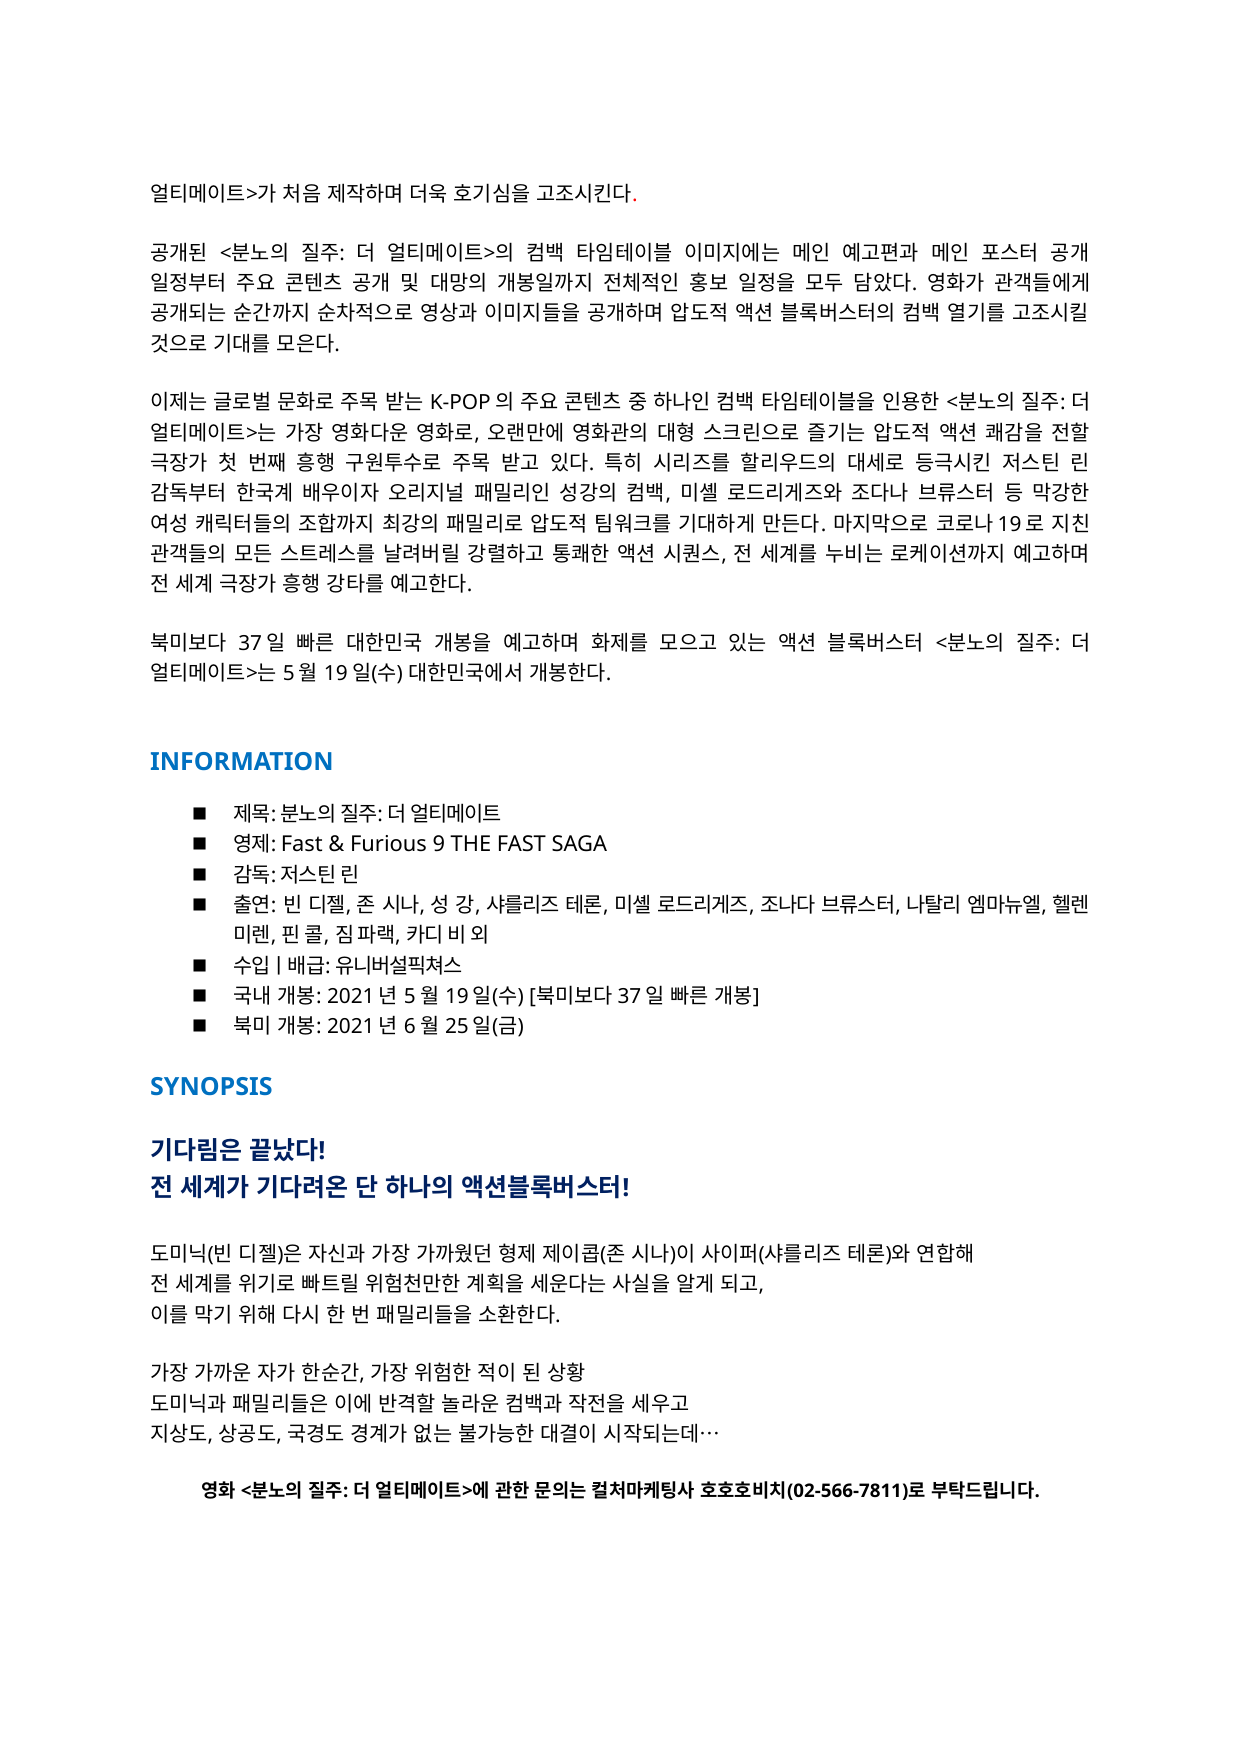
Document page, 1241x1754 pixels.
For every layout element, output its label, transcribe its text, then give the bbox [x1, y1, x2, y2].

text 도미닉(빈 디젤)은 자신과 가장 가까웠던 형제 제이콥(존 시나)이 사이퍼(샤를리즈 테론)와 연합해 [150, 1237, 1090, 1268]
list 국내 개봉: 2021년 5월 19일(수) [북미보다 37일 빠른 개봉] [192, 979, 1090, 1009]
text 이제는 글로벌 문화로 주목 받는 K-POP의 주요 콘텐츠 중 하나인 컴백 타임테이블을 인용한 <분노의 질주: 더 얼티메이트>는 가장 영화다운 영화로, 오랜만에 영화관의 대형 스크린으로 즐기는 압도적 액션 쾌감을 전할 극장가 첫 번째 흥행 구원투수로 주목 받고 있다. 특히 시리즈를 할리우드의 대세로 등극시킨 저스틴 린 감독부터 한국계 배우이자 오리지널 패밀리인 성강의 컴백, 미셸 로드리게즈와 조다나 브류스터 등 막강한 여성 캐릭터들의 조합까지 최강의 패밀리로 압도적 팀워크를 기대하게 만든다. 마지막으로 코로나19로 지친 관객들의 모든 스트레스를 날려버릴 강렬하고 통쾌한 액션 시퀀스, 전 세계를 누비는 로케이션까지 예고하며 전 세계 극장가 흥행 강타를 예고한다. [150, 386, 1090, 598]
list 북미 개봉: 2021년 6월 25일(금) [192, 1009, 1090, 1040]
list 수입ㅣ배급: 유니버설픽쳐스 [192, 949, 1090, 979]
text 도미닉과 패밀리들은 이에 반격할 놀라운 컴백과 작전을 세우고 [150, 1387, 1090, 1417]
text 기다림은 끝났다! [150, 1131, 1090, 1167]
text 영화 <분노의 질주: 더 얼티메이트>에 관한 문의는 컬처마케팅사 호호호비치(02-566-7811)로 부탁드립니다. [150, 1476, 1090, 1503]
text 전 세계가 기다려온 단 하나의 액션블록버스터! [150, 1167, 1090, 1203]
text 공개된 <분노의 질주: 더 얼티메이트>의 컴백 타임테이블 이미지에는 메인 예고편과 메인 포스터 공개 일정부터 주요 콘텐츠 공개 및 대망의 개봉일까지 전체적인 홍보 일정을 모두 담았다. 영화가 관객들에게 공개되는 순간까지 순차적으로 영상과 이미지들을 공개하며 압도적 액션 블록버스터의 컴백 열기를 고조시킬 것으로 기대를 모은다. [150, 236, 1090, 357]
text 지상도, 상공도, 국경도 경계가 없는 불가능한 대결이 시작되는데… [150, 1417, 1090, 1447]
list 출연: 빈 디젤, 존 시나, 성 강, 샤를리즈 테론, 미셸 로드리게즈, 조나다 브류스터, 나탈리 엠마뉴엘, 헬렌 미렌, 핀 콜, 짐 파랙, 카디 비 외 [192, 888, 1090, 949]
text SYNOPSIS [150, 1068, 1090, 1102]
text 전 세계를 위기로 빠트릴 위험천만한 계획을 세운다는 사실을 알게 되고, [150, 1268, 1090, 1298]
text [150, 177, 1090, 207]
text 이를 막기 위해 다시 한 번 패밀리들을 소환한다. [150, 1298, 1090, 1328]
text INFORMATION [150, 744, 1090, 778]
list 영제: Fast & Furious 9 THE FAST SAGA [192, 827, 1090, 858]
list 감독: 저스틴 린 [192, 858, 1090, 888]
list 제목: 분노의 질주: 더 얼티메이트 [192, 797, 1090, 827]
text 가장 가까운 자가 한순간, 가장 위험한 적이 된 상황 [150, 1357, 1090, 1387]
text 북미보다 37일 빠른 대한민국 개봉을 예고하며 화제를 모으고 있는 액션 블록버스터 <분노의 질주: 더 얼티메이트>는 5월 19일(수) 대한민국에서 개봉한다. [150, 626, 1090, 687]
